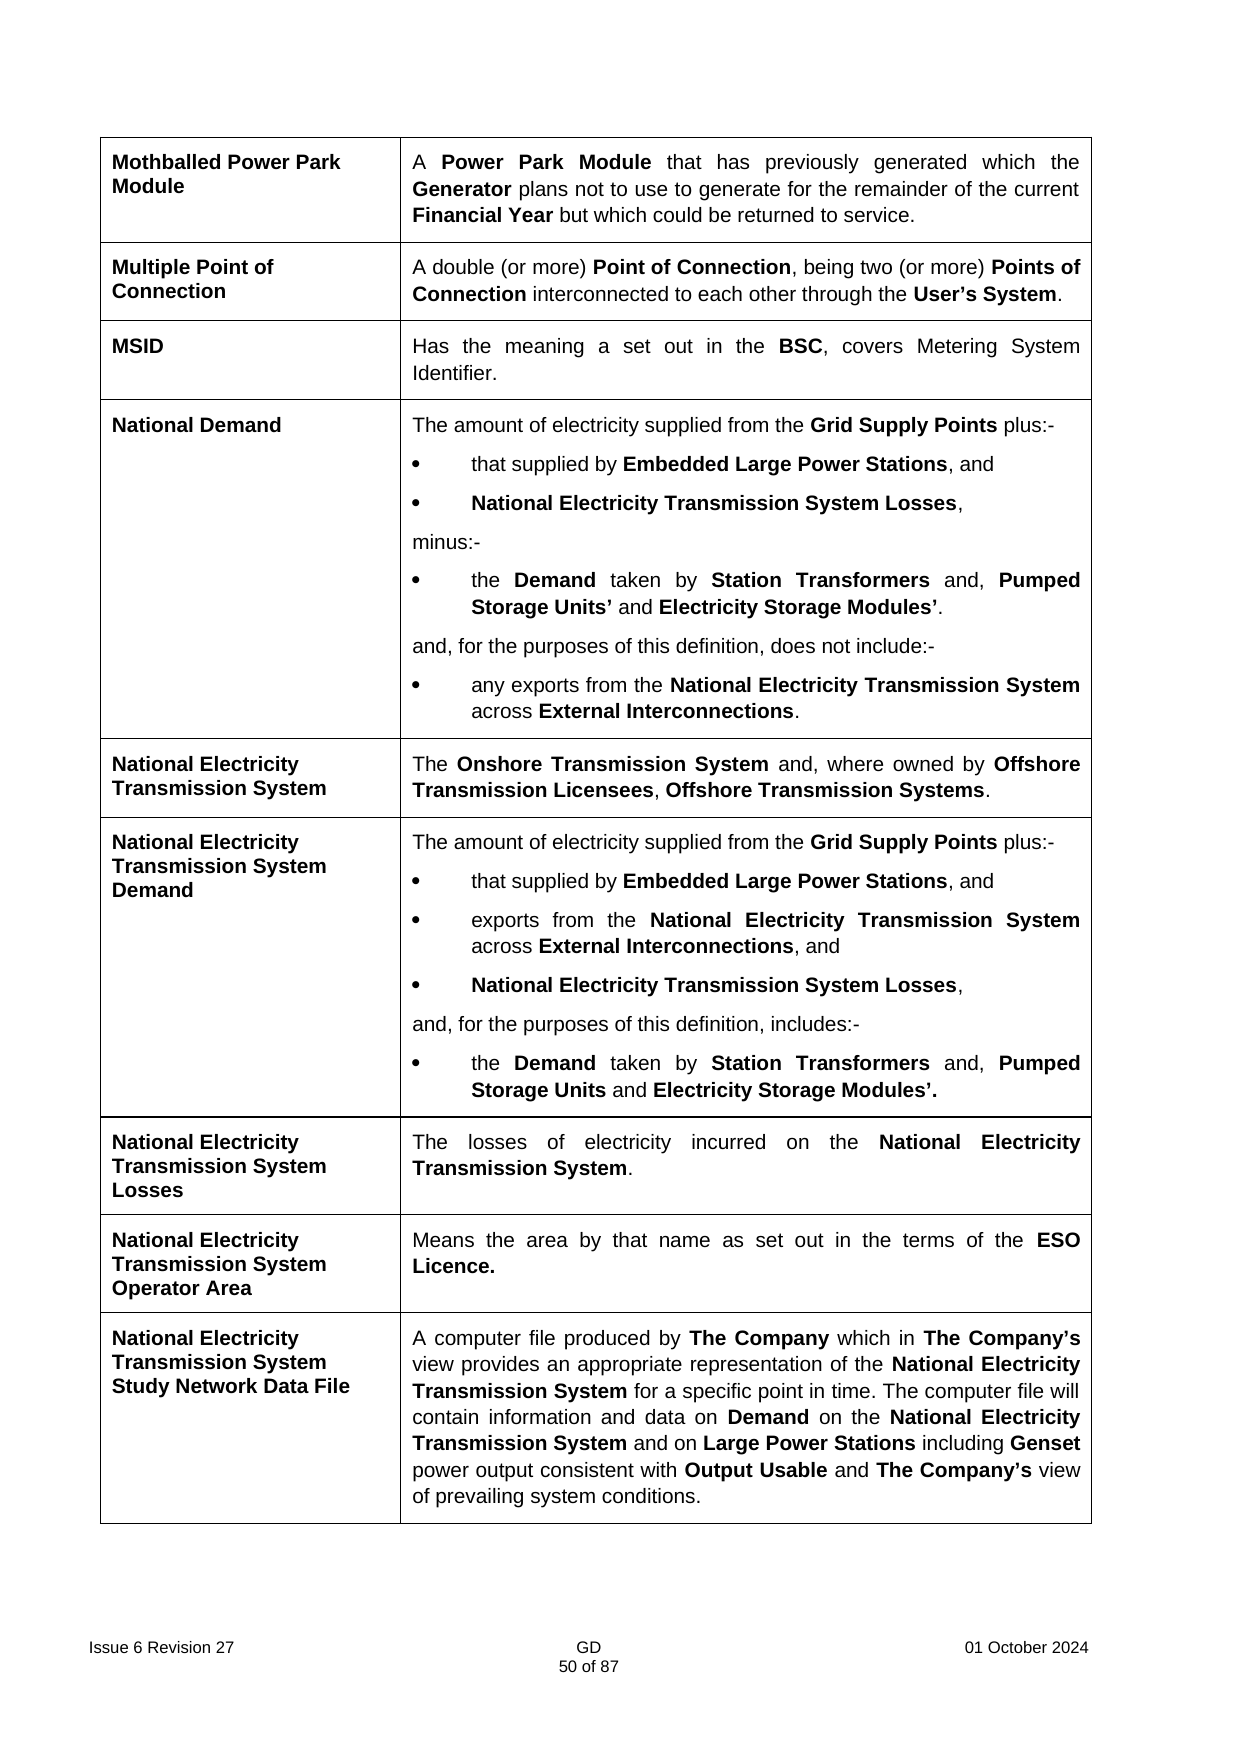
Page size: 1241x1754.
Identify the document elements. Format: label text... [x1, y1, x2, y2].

table_cell The losses of electricity incurred on the National Electricity Transmission System. [401, 1118, 1091, 1214]
table_cell The amount of electricity supplied from the Grid Supply Points plus:- that supplied by Embedded Large Power Stations, and National Electricity Transmission System Losses, minus:- the Demand taken by Station Transformers and, Pumped Storage Units’ and Electricity Storage Modules’. and, for the purposes of this definition, does not include:- any exports from the National Electricity Transmission System across External Interconnections. [401, 400, 1091, 738]
table_cell National Demand [101, 400, 400, 738]
table_cell Has the meaning a set out in the BSC, covers Metering System Identifier. [401, 321, 1091, 399]
table_cell The Onshore Transmission System and, where owned by Offshore Transmission Licensees, Offshore Transmission Systems. [401, 739, 1091, 817]
table_cell A Power Park Module that has previously generated which the Generator plans not to use to generate for the remainder of the current Financial Year but which could be returned to service. [401, 138, 1091, 242]
table_cell A double (or more) Point of Connection, being two (or more) Points of Connection interconnected to each other through the User’s System. [401, 243, 1091, 320]
table_cell Multiple Point of Connection [101, 243, 400, 320]
table_cell National Electricity Transmission System Losses [101, 1118, 400, 1214]
table_cell National Electricity Transmission System [101, 739, 400, 817]
table_cell A computer file produced by The Company which in The Company’s view provides an appropriate representation of the National Electricity Transmission System for a specific point in time. The computer file will contain information and data on Demand on the National Electricity Transmission System and on Large Power Stations including Genset power output consistent with Output Usable and The Company’s view of prevailing system conditions. [401, 1313, 1091, 1523]
table_cell MSID [101, 321, 400, 399]
table_cell Mothballed Power Park Module [101, 138, 400, 242]
table_cell National Electricity Transmission System Demand [101, 818, 400, 1116]
table_cell The amount of electricity supplied from the Grid Supply Points plus:- that supplied by Embedded Large Power Stations, and exports from the National Electricity Transmission System across External Interconnections, and National Electricity Transmission System Losses, and, for the purposes of this definition, includes:- the Demand taken by Station Transformers and, Pumped Storage Units and Electricity Storage Modules’. [401, 818, 1091, 1116]
table_cell National Electricity Transmission System Operator Area [101, 1215, 400, 1312]
table_cell National Electricity Transmission System Study Network Data File [101, 1313, 400, 1523]
table_cell Means the area by that name as set out in the terms of the ESO Licence. [401, 1215, 1091, 1312]
